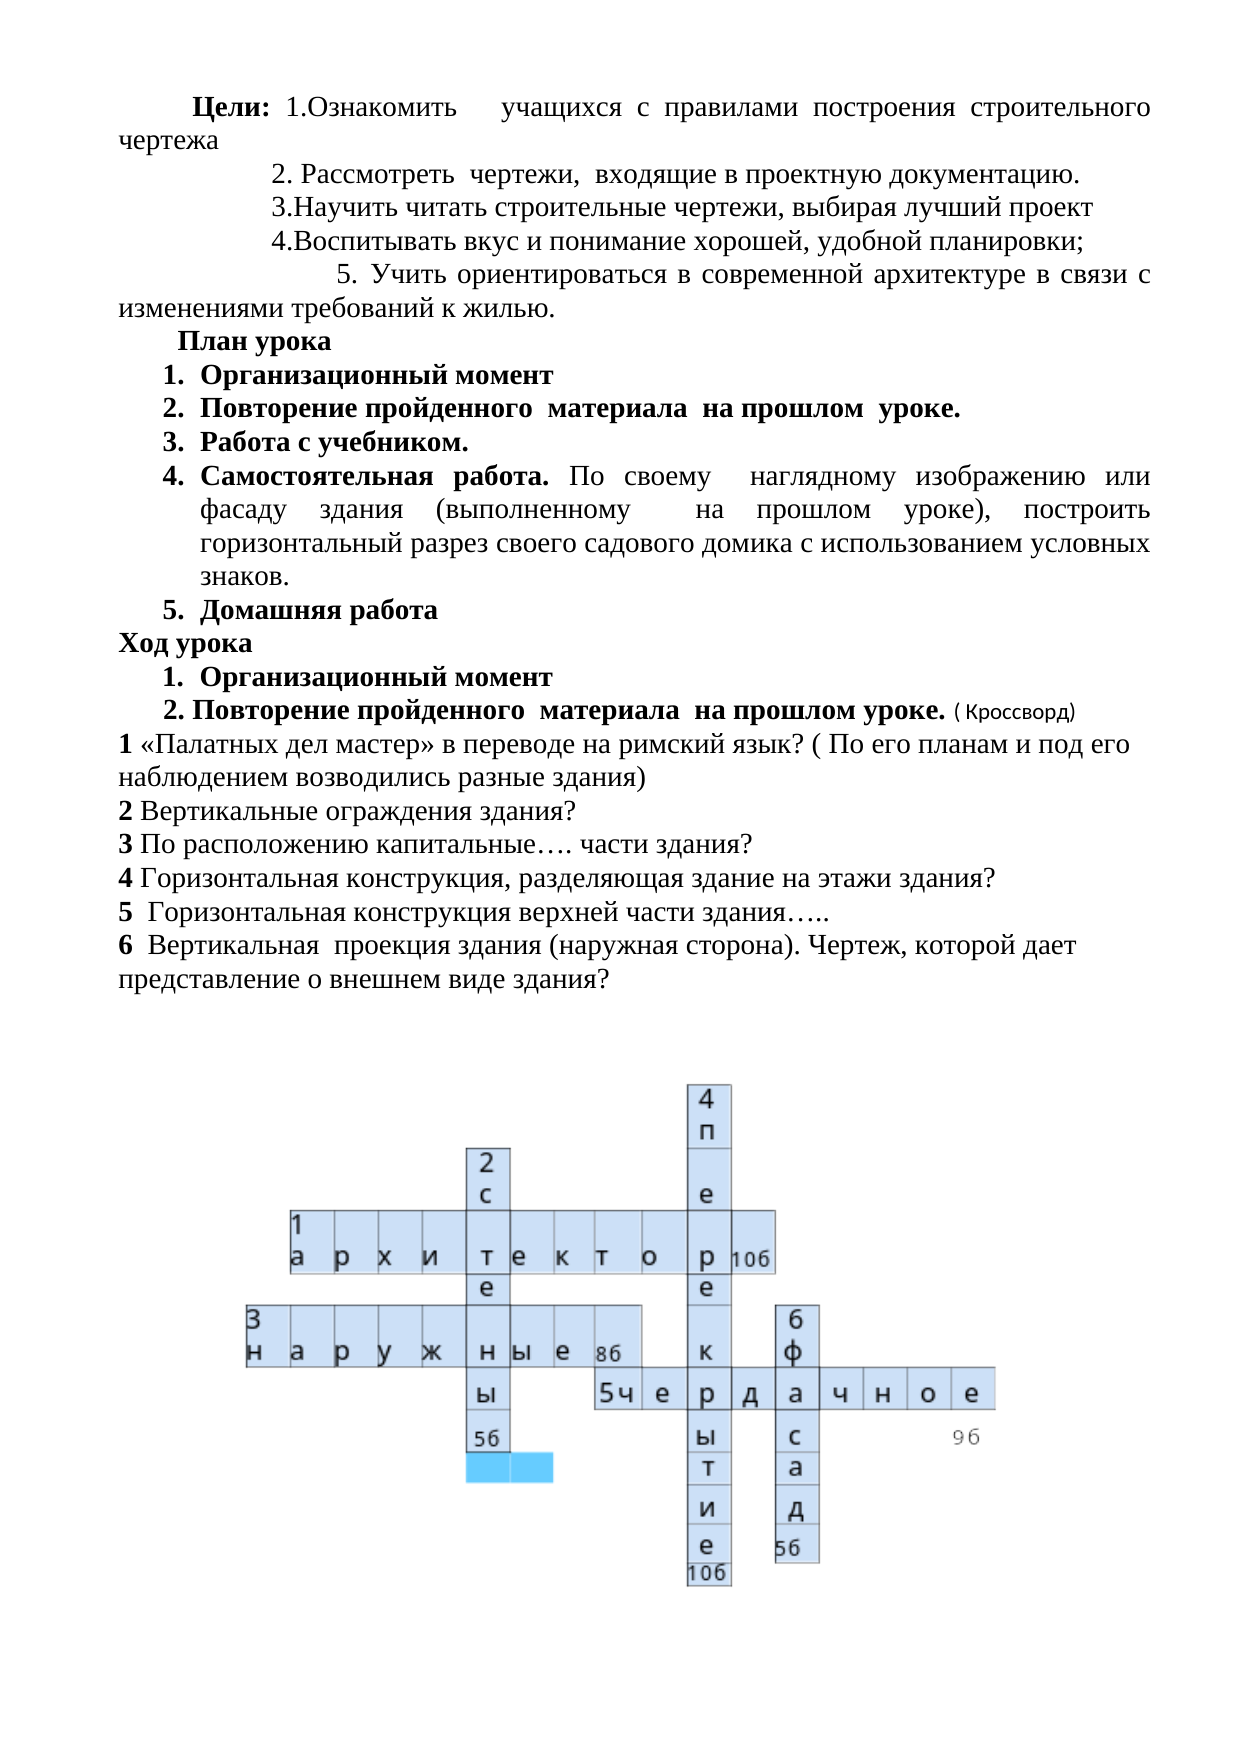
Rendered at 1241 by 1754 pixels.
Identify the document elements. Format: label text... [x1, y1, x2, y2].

text 5 Горизонтальная конструкция верхней части здания….. [118, 894, 1152, 927]
text 2. Повторение пройденного материала на прошлом уроке. ( Кроссворд) [156, 692, 1152, 726]
text 2 Вертикальные ограждения здания? [118, 793, 1152, 827]
list Работа с учебником. [162, 424, 1152, 458]
text Ход урока [118, 625, 1152, 659]
text 2. Рассмотреть чертежи, входящие в проектную документацию. [118, 156, 1152, 189]
text Цели: 1.Ознакомить учащихся с правилами построения строительного чертежа [118, 89, 1152, 156]
list Самостоятельная работа. По своему наглядному изображению или фасаду здания (выполненному на прошлом уроке), построить горизонтальный разрез своего садового домика с использованием условных знаков. [162, 458, 1152, 592]
text 4.Воспитывать вкус и понимание хорошей, удобной планировки; [118, 223, 1152, 256]
text 4 Горизонтальная конструкция, разделяющая здание на этажи здания? [118, 860, 1152, 894]
text 3 По расположению капитальные…. части здания? [118, 827, 1152, 860]
list Повторение пройденного материала на прошлом уроке. [162, 391, 1152, 424]
list Организационный момент [162, 357, 1152, 391]
text 6 Вертикальная проекция здания (наружная сторона). Чертеж, которой дает представление о внешнем виде здания? [118, 927, 1152, 994]
list План урока [118, 323, 1152, 357]
text 5. Учить ориентироваться в современной архитектуре в связи с изменениями требований к жилью. [118, 256, 1152, 323]
text 1 «Палатных дел мастер» в переводе на римский язык? ( По его планам и под его наблюдением возводились разные здания) [118, 726, 1152, 793]
list Организационный момент [162, 659, 1152, 692]
list Домашняя работа [162, 592, 1152, 625]
text 3.Научить читать строительные чертежи, выбирая лучший проект [118, 189, 1152, 223]
